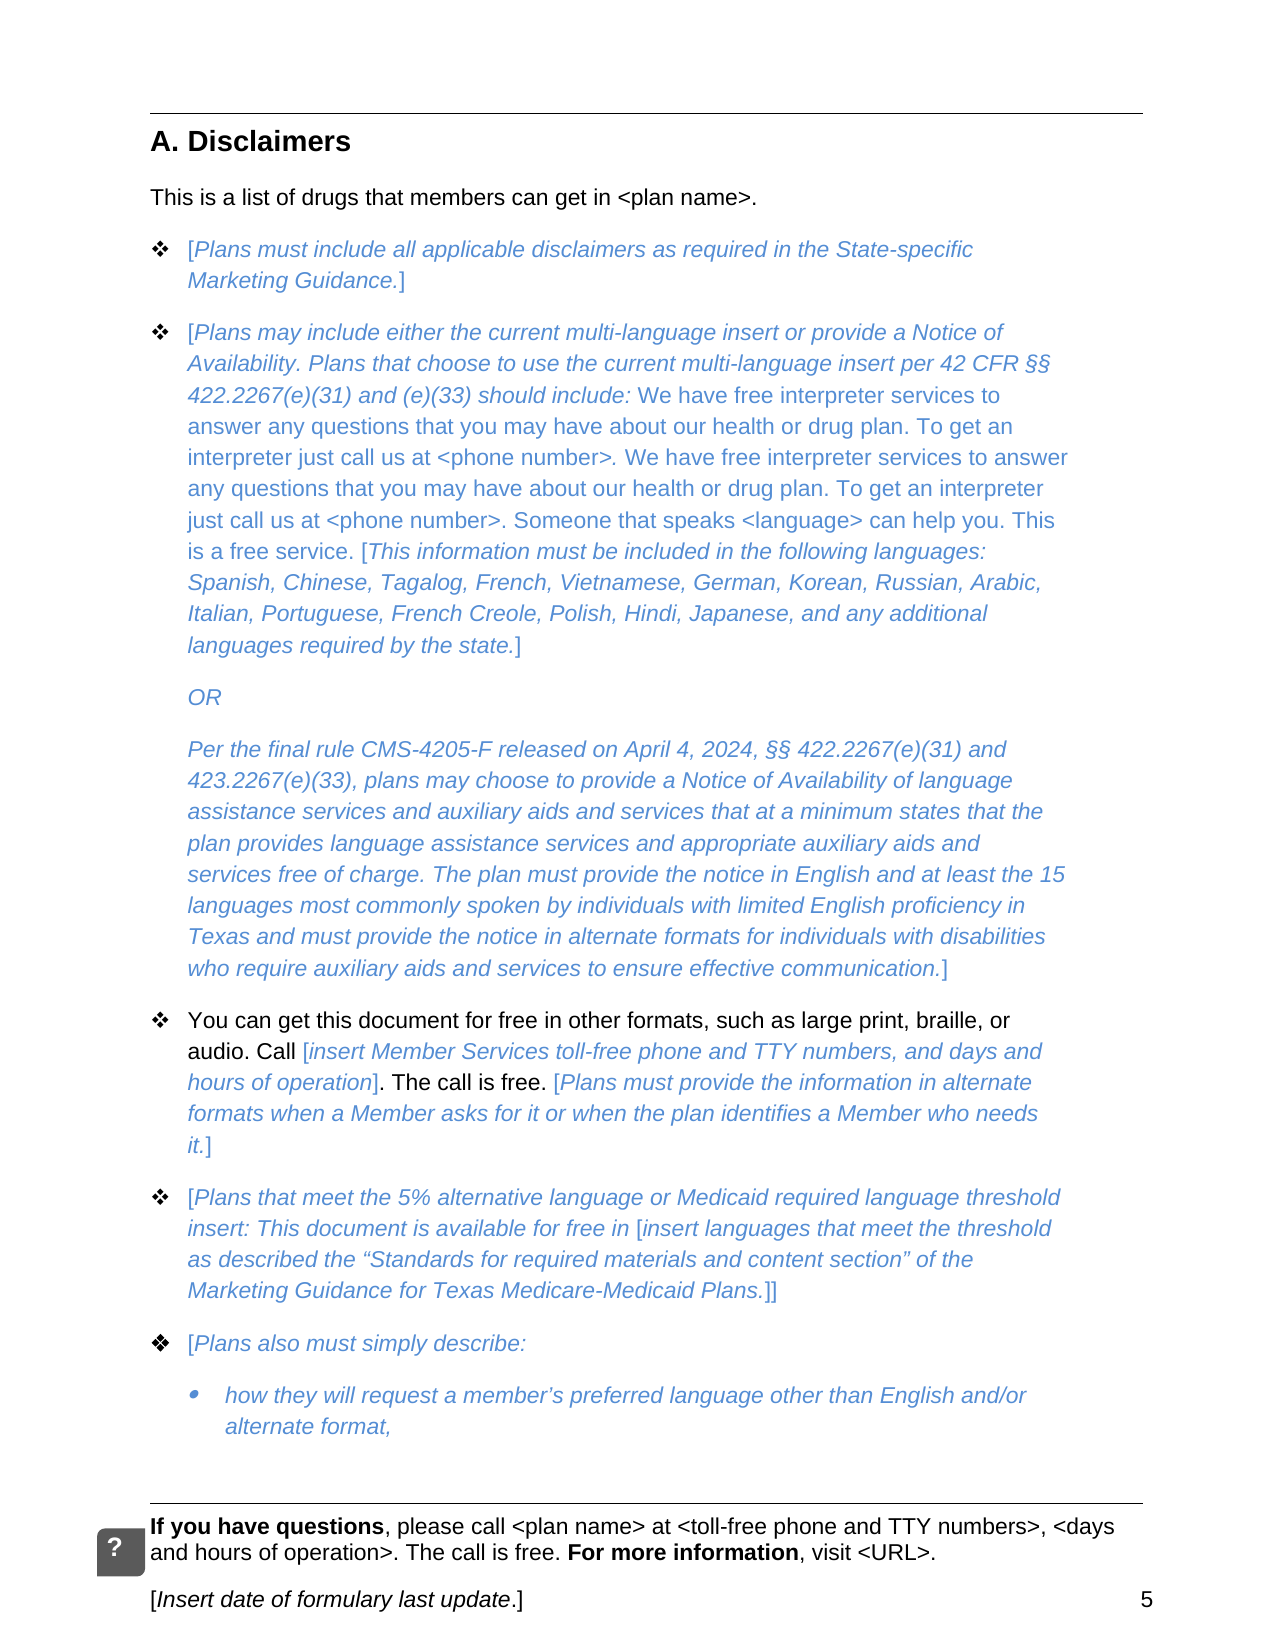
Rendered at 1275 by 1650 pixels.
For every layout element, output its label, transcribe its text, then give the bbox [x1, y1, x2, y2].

subtitle Disclaimers [150, 114, 1143, 159]
text This is a list of drugs that members can get in <plan name>. [150, 180, 1143, 211]
list [Plans also must simply describe: [150, 1326, 1068, 1357]
list You can get this document for free in other formats, such as large print, braille, or audio. Call [insert Member Services toll-free phone and TTY numbers, and days and hours of operation]. The call is free. [Plans must provide the information in alternate formats when a Member asks for it or when the plan identifies a Member who needs it.] [150, 1003, 1068, 1159]
list [Plans may include either the current multi-language insert or provide a Notice of Availability. Plans that choose to use the current multi-language insert per 42 CFR §§ 422.2267(e)(31) and (e)(33) should include: We have free interpreter services to answer any questions that you may have about our health or drug plan. To get an interpreter just call us at <phone number>. We have free interpreter services to answer any questions that you may have about our health or drug plan. To get an interpreter just call us at <phone number>. Someone that speaks <language> can help you. This is a free service. [This information must be included in the following languages: Spanish, Chinese, Tagalog, French, Vietnamese, German, Korean, Russian, Arabic, Italian, Portuguese, French Creole, Polish, Hindi, Japanese, and any additional languages required by the state.] [150, 316, 1068, 659]
list OR [187, 680, 1068, 711]
list [Plans must include all applicable disclaimers as required in the State-specific Marketing Guidance.] [150, 232, 1068, 295]
list how they will request a member’s preferred language other than English and/or alternate format, [187, 1378, 1068, 1441]
list [Plans that meet the 5% alternative language or Medicaid required language threshold insert: This document is available for free in [insert languages that meet the threshold as described the “Standards for required materials and content section” of the Marketing Guidance for Texas Medicare-Medicaid Plans.]] [150, 1180, 1068, 1305]
list Per the final rule CMS-4205-F released on April 4, 2024, §§ 422.2267(e)(31) and 423.2267(e)(33), plans may choose to provide a Notice of Availability of language assistance services and auxiliary aids and services that at a minimum states that the plan provides language assistance services and appropriate auxiliary aids and services free of charge. The plan must provide the notice in English and at least the 15 languages most commonly spoken by individuals with limited English proficiency in Texas and must provide the notice in alternate formats for individuals with disabilities who require auxiliary aids and services to ensure effective communication.] [187, 732, 1068, 982]
